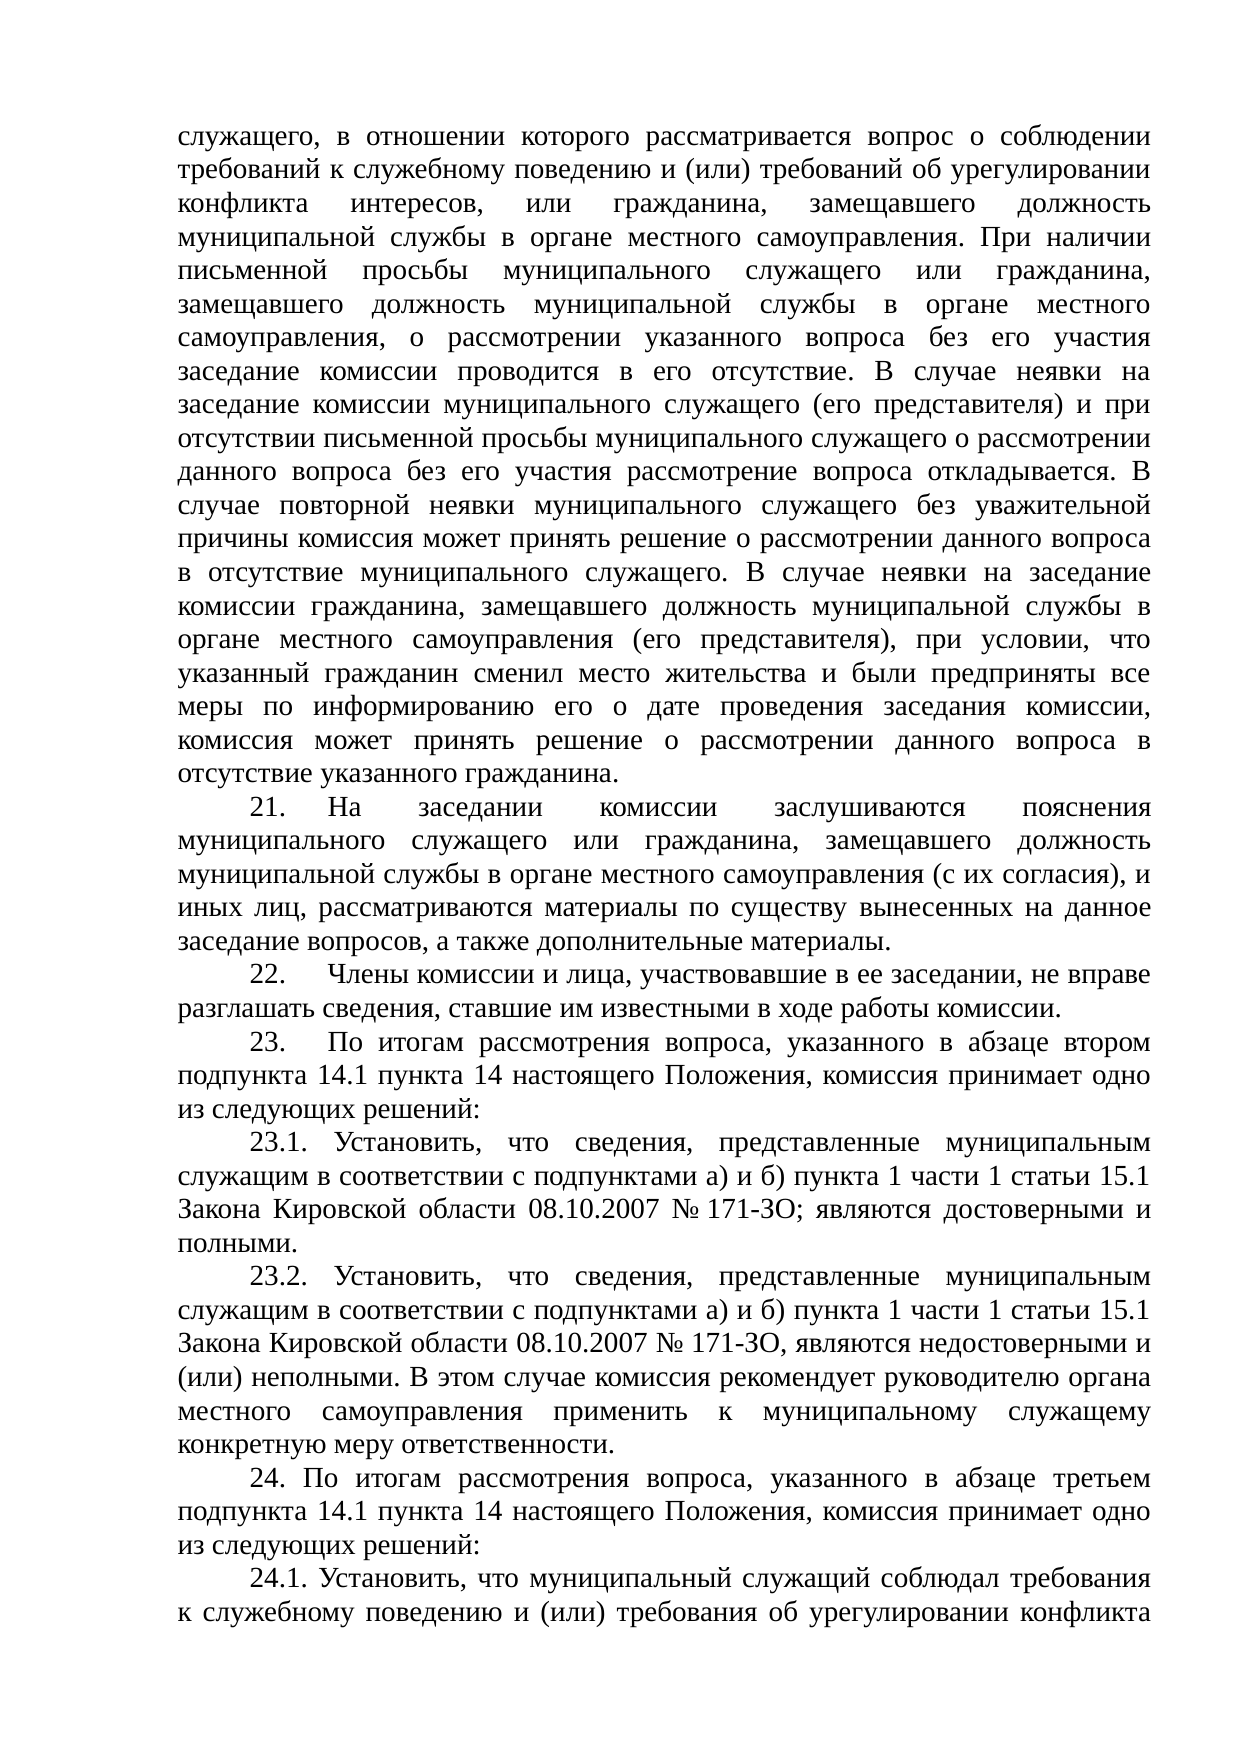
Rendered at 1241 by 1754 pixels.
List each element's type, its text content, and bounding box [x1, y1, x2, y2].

text 23.2. Установить, что сведения, представленные муниципальным служащим в соответствии с подпунктами а) и б) пункта 1 части 1 статьи 15.1 Закона Кировской области 08.10.2007 № 171-ЗО, являются недостоверными и (или) неполными. В этом случае комиссия рекомендует руководителю органа местного самоуправления применить к муниципальному служащему конкретную меру ответственности. [177, 1258, 1152, 1460]
list На заседании комиссии заслушиваются пояснения муниципального служащего или гражданина, замещавшего должность муниципальной службы в органе местного самоуправления (с их согласия), и иных лиц, рассматриваются материалы по существу вынесенных на данное заседание вопросов, а также дополнительные материалы. [177, 789, 1152, 957]
list По итогам рассмотрения вопроса, указанного в абзаце втором подпункта 14.1 пункта 14 настоящего Положения, комиссия принимает одно из следующих решений: [177, 1024, 1152, 1124]
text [177, 118, 1152, 789]
text 23.1. Установить, что сведения, представленные муниципальным служащим в соответствии с подпунктами а) и б) пункта 1 части 1 статьи 15.1 Закона Кировской области 08.10.2007 № 171-ЗО; являются достоверными и полными. [177, 1124, 1152, 1258]
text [177, 1560, 1152, 1627]
list Члены комиссии и лица, участвовавшие в ее заседании, не вправе разглашать сведения, ставшие им известными в ходе работы комиссии. [177, 957, 1152, 1024]
text 24. По итогам рассмотрения вопроса, указанного в абзаце третьем подпункта 14.1 пункта 14 настоящего Положения, комиссия принимает одно из следующих решений: [177, 1460, 1152, 1560]
